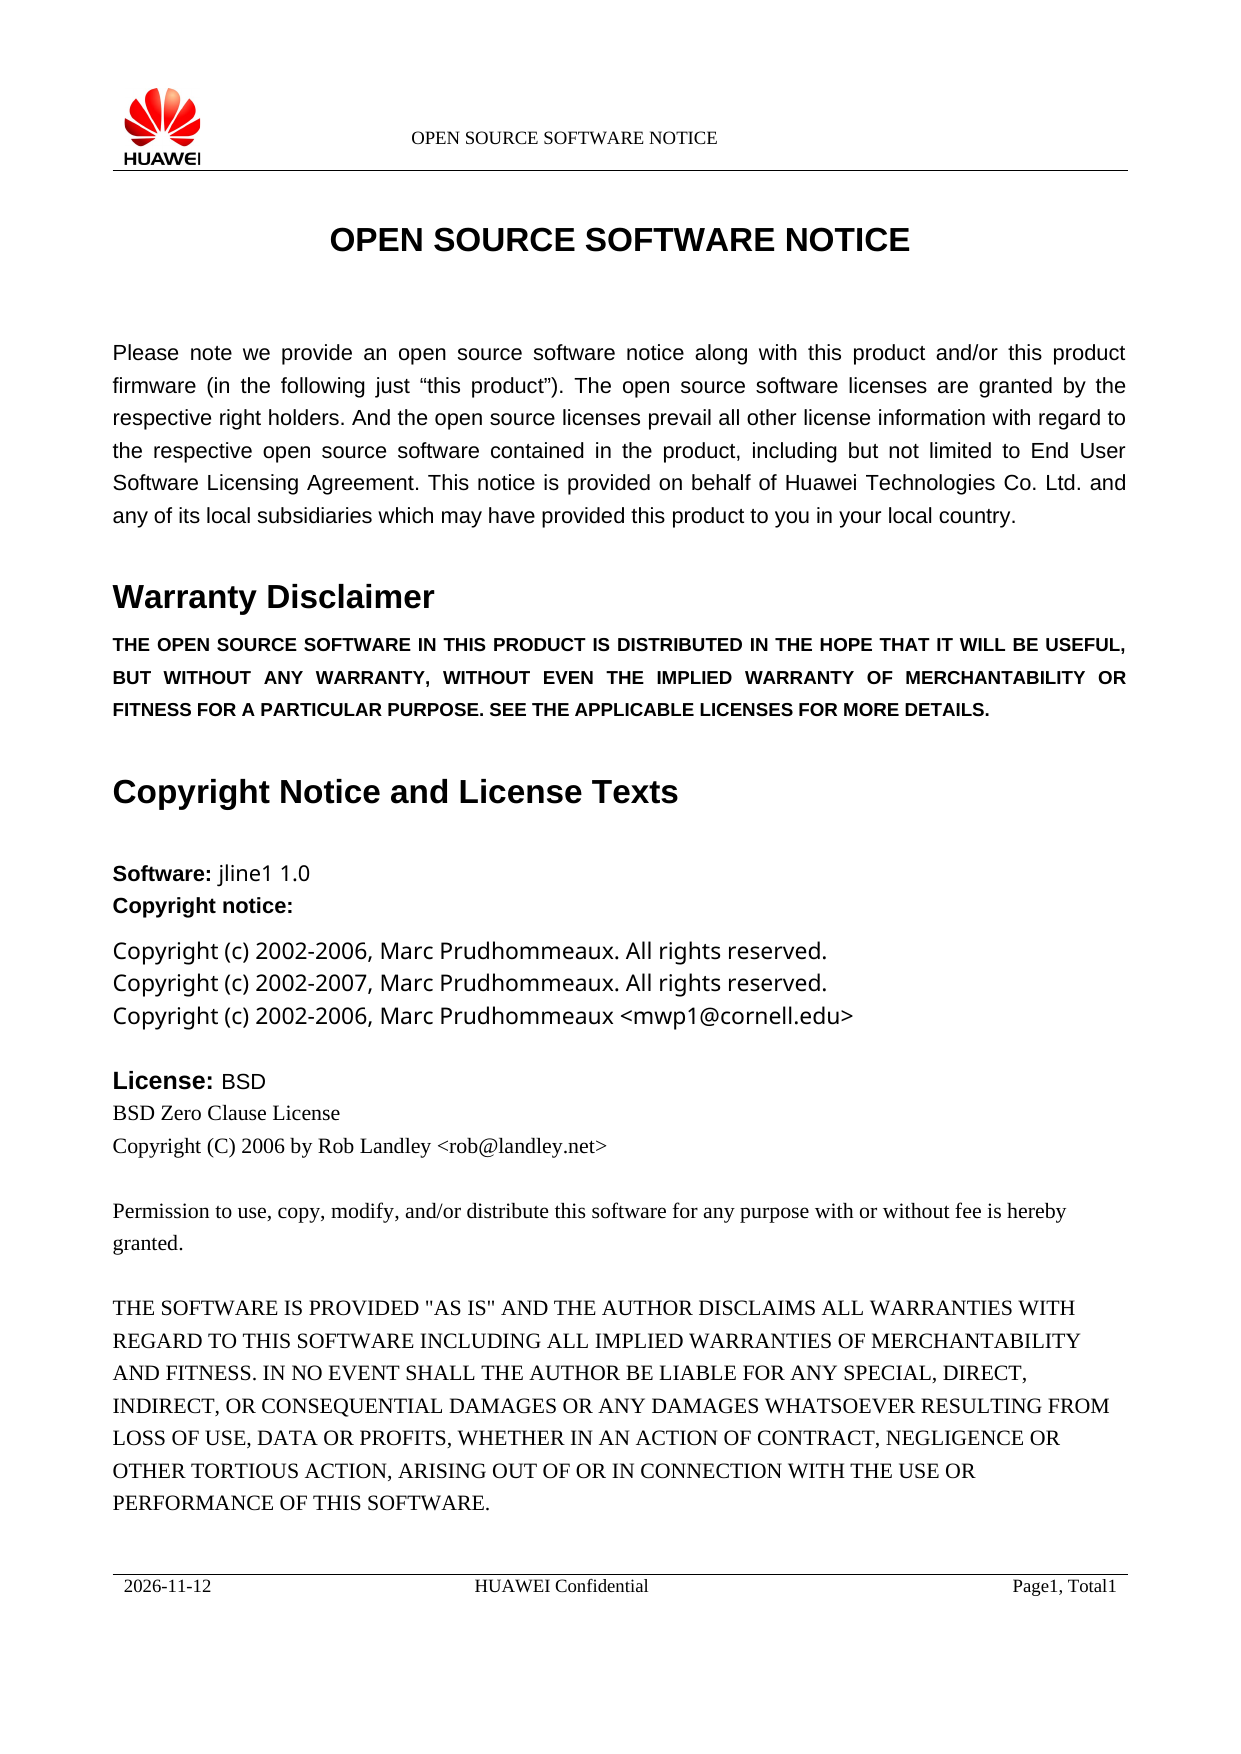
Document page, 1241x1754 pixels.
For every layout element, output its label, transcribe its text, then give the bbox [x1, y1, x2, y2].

title Software: jline1 1.0 [112, 856, 1128, 889]
text Copyright notice: [112, 889, 1128, 921]
text The open source software in this product is distributed in the hope that it will be useful, but WITHOUT ANY WARRANTY, without even the implied warranty of MERCHANTABILITY or FITNESS FOR A PARTICULAR PURPOSE. See the applicable licenses for more details. [112, 629, 1128, 726]
text Copyright (c) 2002-2006, Marc Prudhommeaux. All rights reserved. Copyright (c) 2002-2007, Marc Prudhommeaux. All rights reserved. Copyright (c) 2002-2006, Marc Prudhommeaux <mwp1@cornell.edu> [112, 934, 1128, 1064]
text Please note we provide an open source software notice along with this product and/or this product firmware (in the following just “this product”). The open source software licenses are granted by the respective right holders. And the open source licenses prevail all other license information with regard to the respective open source software contained in the product, including but not limited to End User Software Licensing Agreement. This notice is provided on behalf of Huawei Technologies Co. Ltd. and any of its local subsidiaries which may have provided this product to you in your local country. [112, 336, 1128, 531]
picture [124, 88, 201, 165]
text Copyright Notice and License Texts [112, 759, 1128, 824]
text License: BSD [112, 1064, 1128, 1096]
text OPEN SOURCE SOFTWARE NOTICE [112, 206, 1128, 271]
text BSD Zero Clause License Copyright (C) 2006 by Rob Landley <rob@landley.net> Permission to use, copy, modify, and/or distribute this software for any purpose with or without fee is hereby granted. THE SOFTWARE IS PROVIDED "AS IS" AND THE AUTHOR DISCLAIMS ALL WARRANTIES WITH REGARD TO THIS SOFTWARE INCLUDING ALL IMPLIED WARRANTIES OF MERCHANTABILITY AND FITNESS. IN NO EVENT SHALL THE AUTHOR BE LIABLE FOR ANY SPECIAL, DIRECT, INDIRECT, OR CONSEQUENTIAL DAMAGES OR ANY DAMAGES WHATSOEVER RESULTING FROM LOSS OF USE, DATA OR PROFITS, WHETHER IN AN ACTION OF CONTRACT, NEGLIGENCE OR OTHER TORTIOUS ACTION, ARISING OUT OF OR IN CONNECTION WITH THE USE OR PERFORMANCE OF THIS SOFTWARE. [112, 1096, 1128, 1551]
text Warranty Disclaimer [112, 564, 1128, 629]
